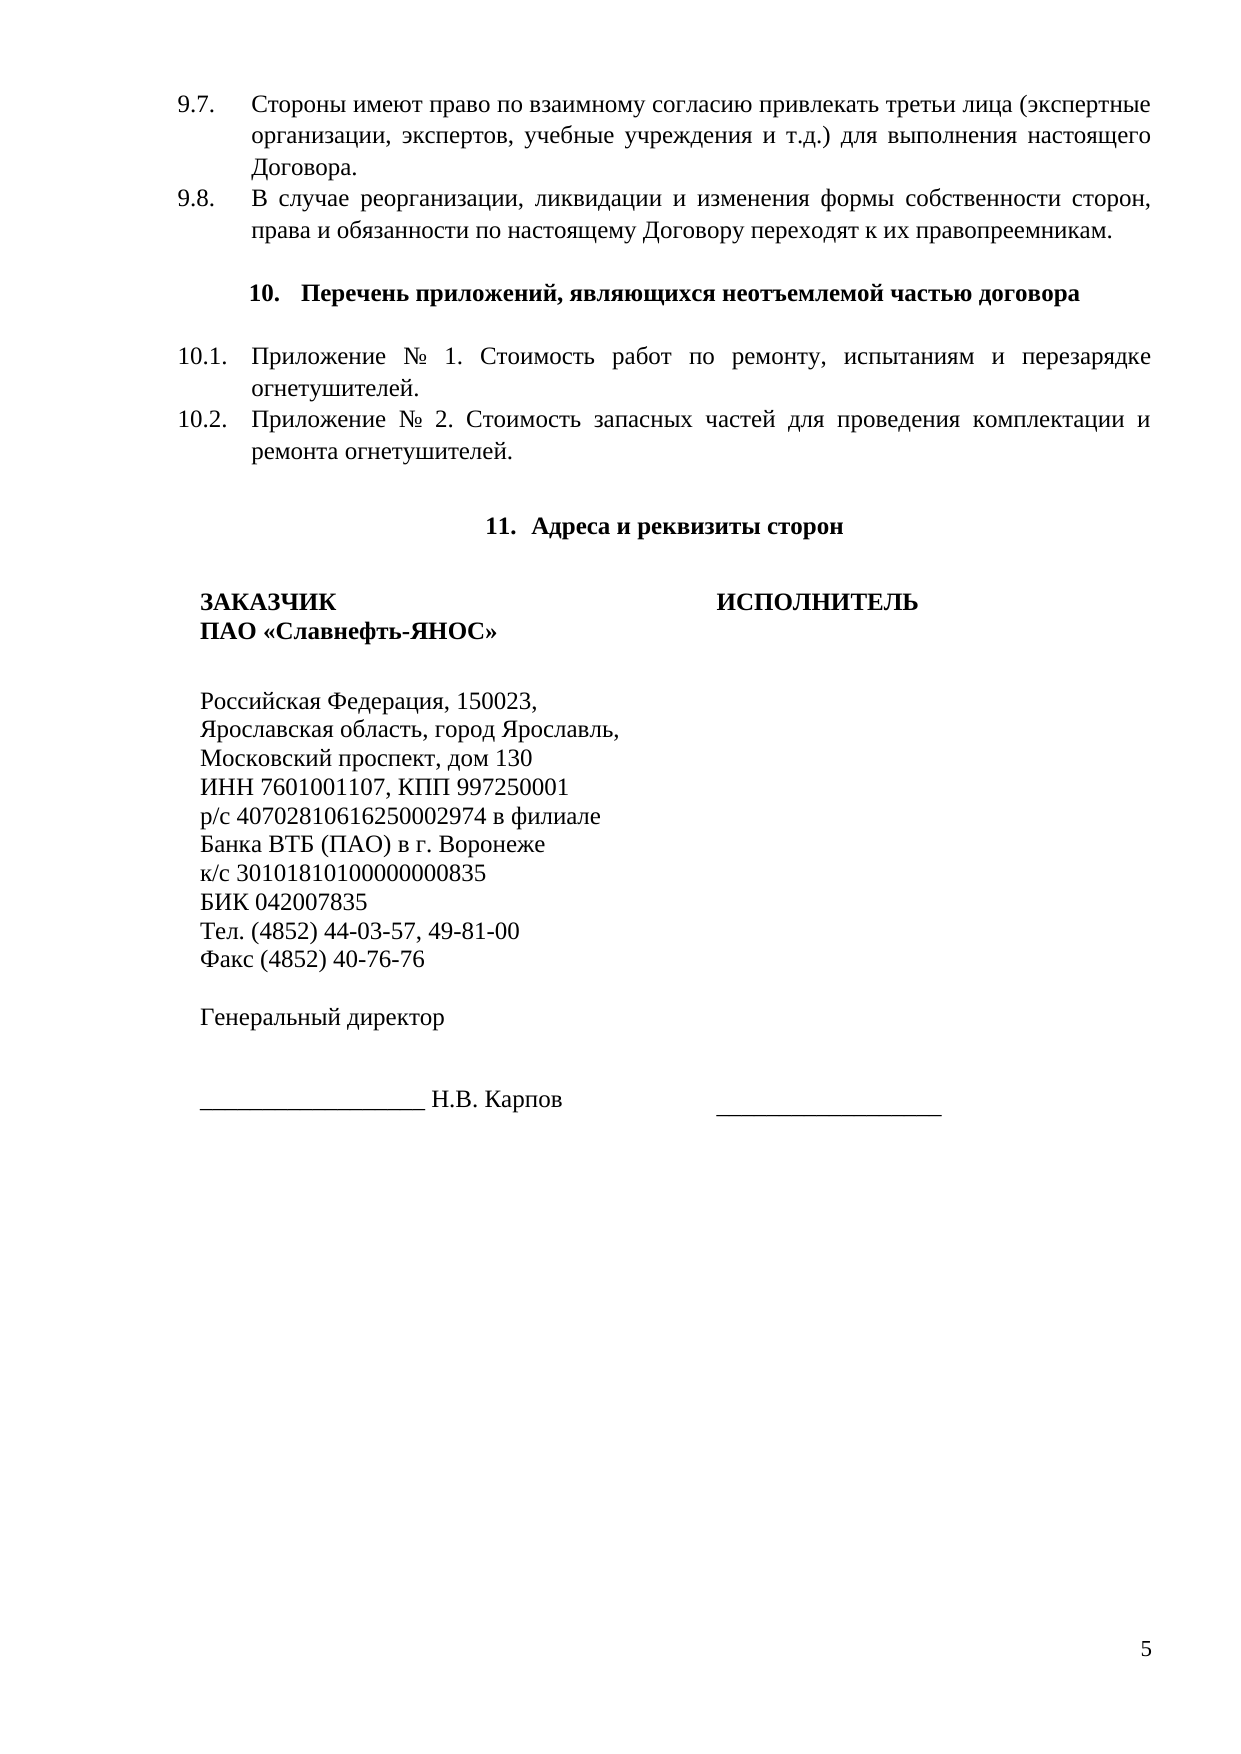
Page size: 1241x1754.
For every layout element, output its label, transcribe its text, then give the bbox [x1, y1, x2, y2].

list Приложение № 1. Стоимость работ по ремонту, испытаниям и перезарядке огнетушителей. [177, 341, 1152, 401]
table_cell Генеральный директор __________________ Н.В. Карпов [189, 1002, 705, 1135]
table_header ИСПОЛНИТЕЛЬ [705, 587, 1163, 1002]
list Перечень приложений, являющихся неотъемлемой частью договора [177, 278, 1152, 307]
table_header ЗАКАЗЧИК ПАО «Славнефть-ЯНОС» Российская Федерация, 150023, Ярославская область, город Ярославль, Московский проспект, дом 130 ИНН 7601001107, КПП 997250001 р/с 40702810616250002974 в филиале Банка ВТБ (ПАО) в г. Воронеже к/с 30101810100000000835 БИК 042007835 Тел. (4852) 44-03-57, 49-81-00 Факс (4852) 40-76-76 [189, 587, 705, 1002]
table_cell __________________ [705, 1002, 1163, 1135]
list Адреса и реквизиты сторон [177, 511, 1152, 540]
list Стороны имеют право по взаимному согласию привлекать третьи лица (экспертные организации, экспертов, учебные учреждения и т.д.) для выполнения настоящего Договора. [177, 89, 1152, 181]
list В случае реорганизации, ликвидации и изменения формы собственности сторон, права и обязанности по настоящему Договору переходят к их правопреемникам. [177, 183, 1152, 244]
list Приложение № 2. Стоимость запасных частей для проведения комплектации и ремонта огнетушителей. [177, 404, 1152, 464]
